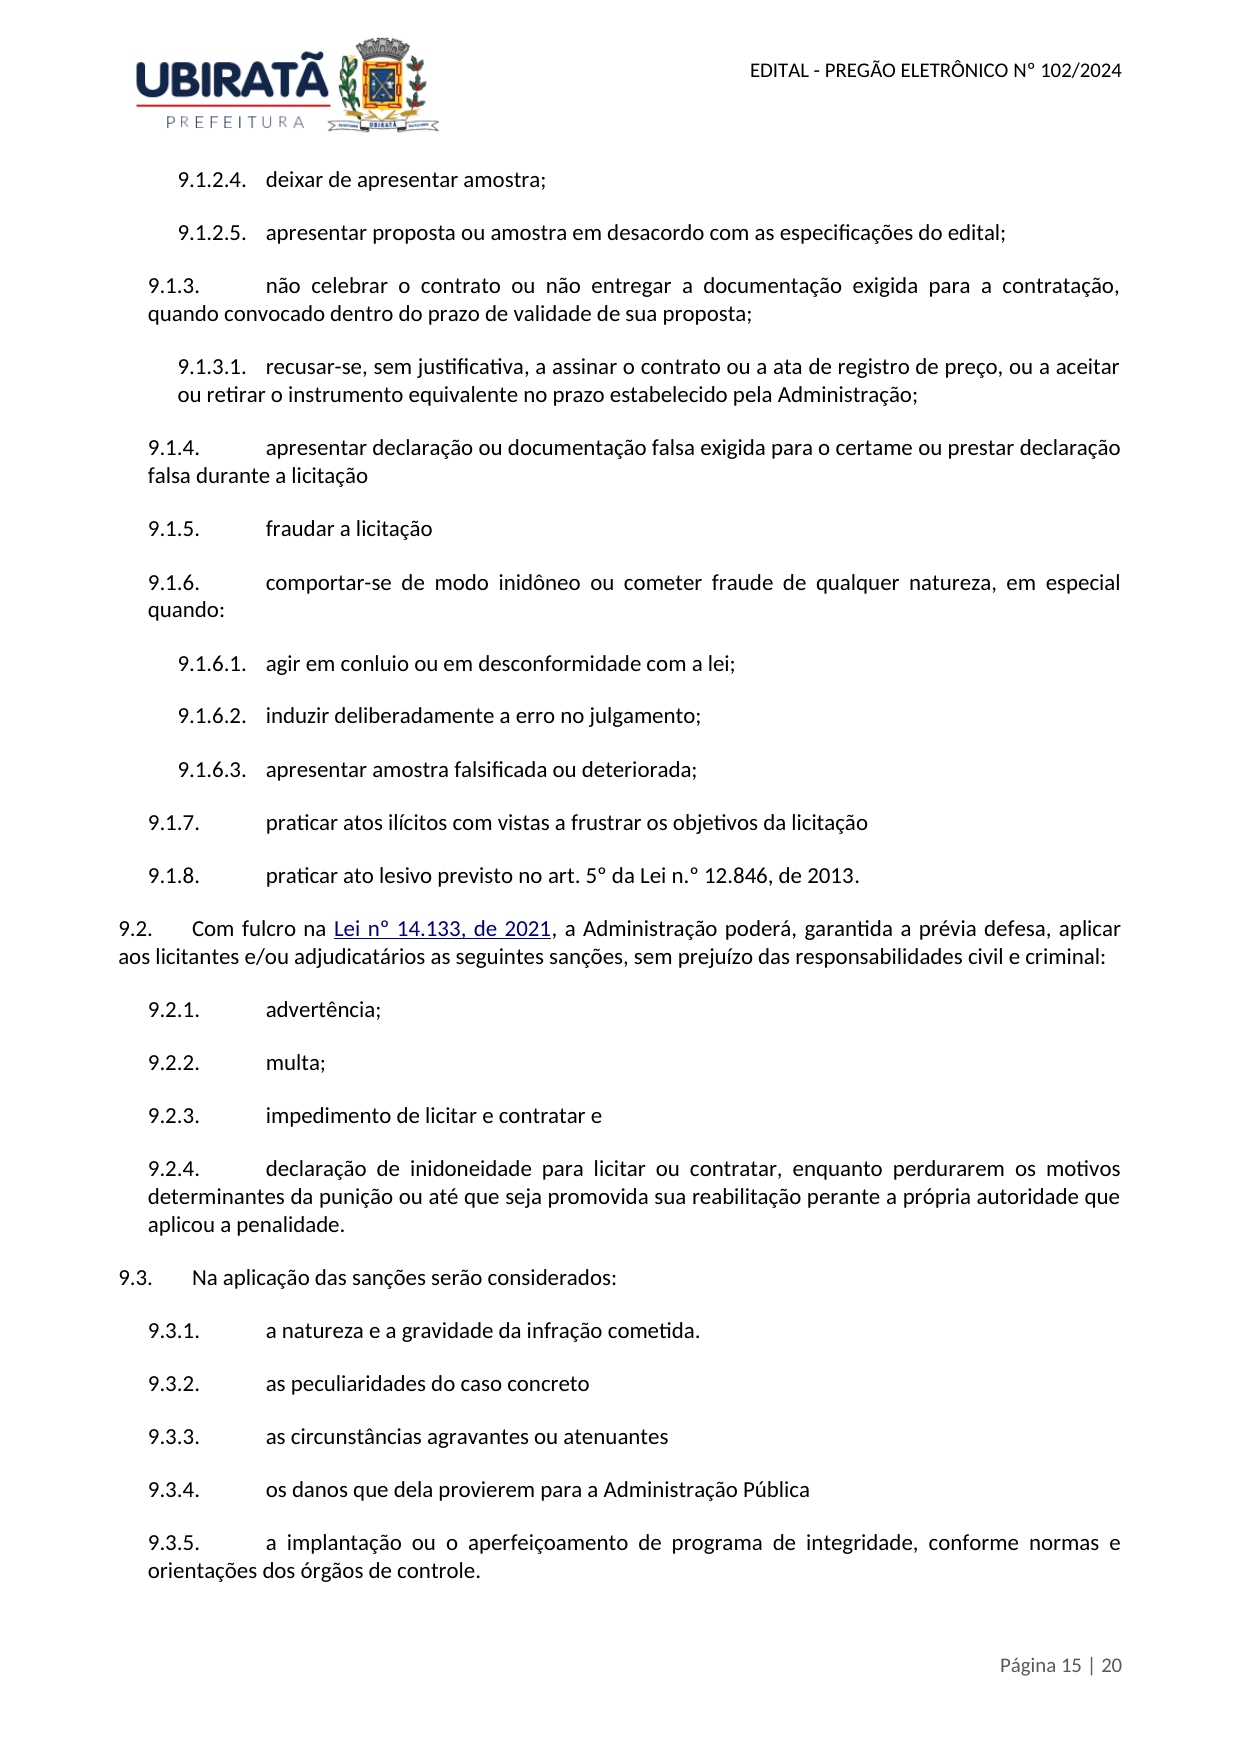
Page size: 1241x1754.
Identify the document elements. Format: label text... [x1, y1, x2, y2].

text praticar atos ilícitos com vistas a frustrar os objetivos da licitação [148, 808, 1122, 836]
text recusar-se, sem justificativa, a assinar o contrato ou a ata de registro de preço, ou a aceitar ou retirar o instrumento equivalente no prazo estabelecido pela Administração; [177, 352, 1122, 408]
text comportar-se de modo inidôneo ou cometer fraude de qualquer natureza, em especial quando: [148, 568, 1122, 624]
text os danos que dela provierem para a Administração Pública [148, 1475, 1122, 1503]
text não celebrar o contrato ou não entregar a documentação exigida para a contratação, quando convocado dentro do prazo de validade de sua proposta; [148, 271, 1122, 327]
picture [126, 23, 448, 145]
text a natureza e a gravidade da infração cometida. [148, 1316, 1122, 1344]
text multa; [148, 1048, 1122, 1076]
text declaração de inidoneidade para licitar ou contratar, enquanto perdurarem os motivos determinantes da punição ou até que seja promovida sua reabilitação perante a própria autoridade que aplicou a penalidade. [148, 1154, 1122, 1238]
text a implantação ou o aperfeiçoamento de programa de integridade, conforme normas e orientações dos órgãos de controle. [148, 1528, 1122, 1584]
text advertência; [148, 995, 1122, 1023]
text as circunstâncias agravantes ou atenuantes [148, 1422, 1122, 1450]
text as peculiaridades do caso concreto [148, 1369, 1122, 1397]
text apresentar amostra falsificada ou deteriorada; [177, 755, 1122, 783]
text Na aplicação das sanções serão considerados: [118, 1263, 1122, 1291]
text induzir deliberadamente a erro no julgamento; [177, 702, 1122, 730]
text agir em conluio ou em desconformidade com a lei; [177, 649, 1122, 677]
text deixar de apresentar amostra; [177, 165, 1122, 193]
text Com fulcro na Lei nº 14.133, de 2021, a Administração poderá, garantida a prévia defesa, aplicar aos licitantes e/ou adjudicatários as seguintes sanções, sem prejuízo das responsabilidades civil e criminal: [118, 914, 1122, 970]
text praticar ato lesivo previsto no art. 5º da Lei n.º 12.846, de 2013. [148, 861, 1122, 889]
text fraudar a licitação [148, 514, 1122, 543]
text impedimento de licitar e contratar e [148, 1101, 1122, 1129]
text apresentar proposta ou amostra em desacordo com as especificações do edital; [177, 218, 1122, 246]
text apresentar declaração ou documentação falsa exigida para o certame ou prestar declaração falsa durante a licitação [148, 433, 1122, 489]
